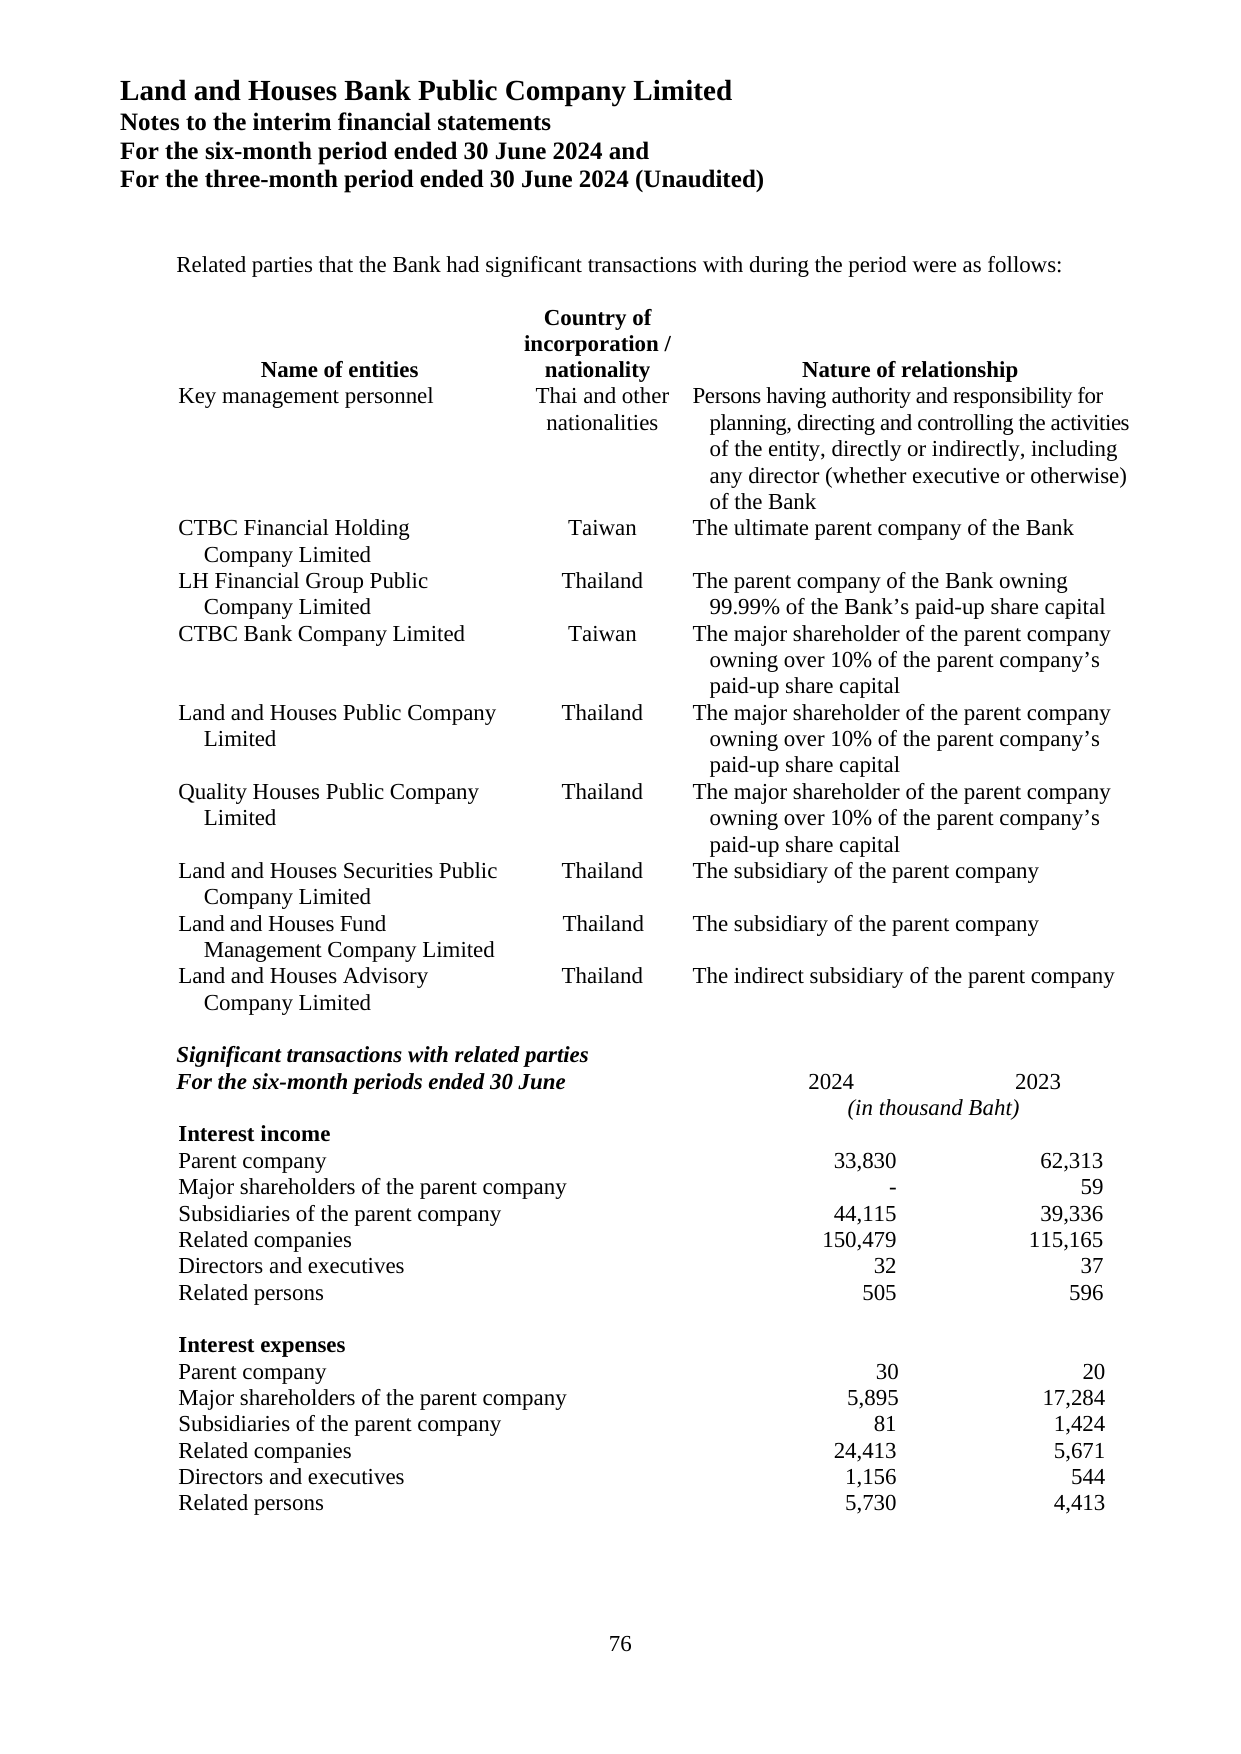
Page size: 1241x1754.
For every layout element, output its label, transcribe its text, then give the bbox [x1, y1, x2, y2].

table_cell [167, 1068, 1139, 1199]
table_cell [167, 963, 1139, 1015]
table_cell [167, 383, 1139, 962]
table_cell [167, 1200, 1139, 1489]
text Related parties that the Bank had significant transactions with during the period were as follows: [176, 251, 1120, 277]
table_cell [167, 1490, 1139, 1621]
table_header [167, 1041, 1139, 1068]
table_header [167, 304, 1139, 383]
